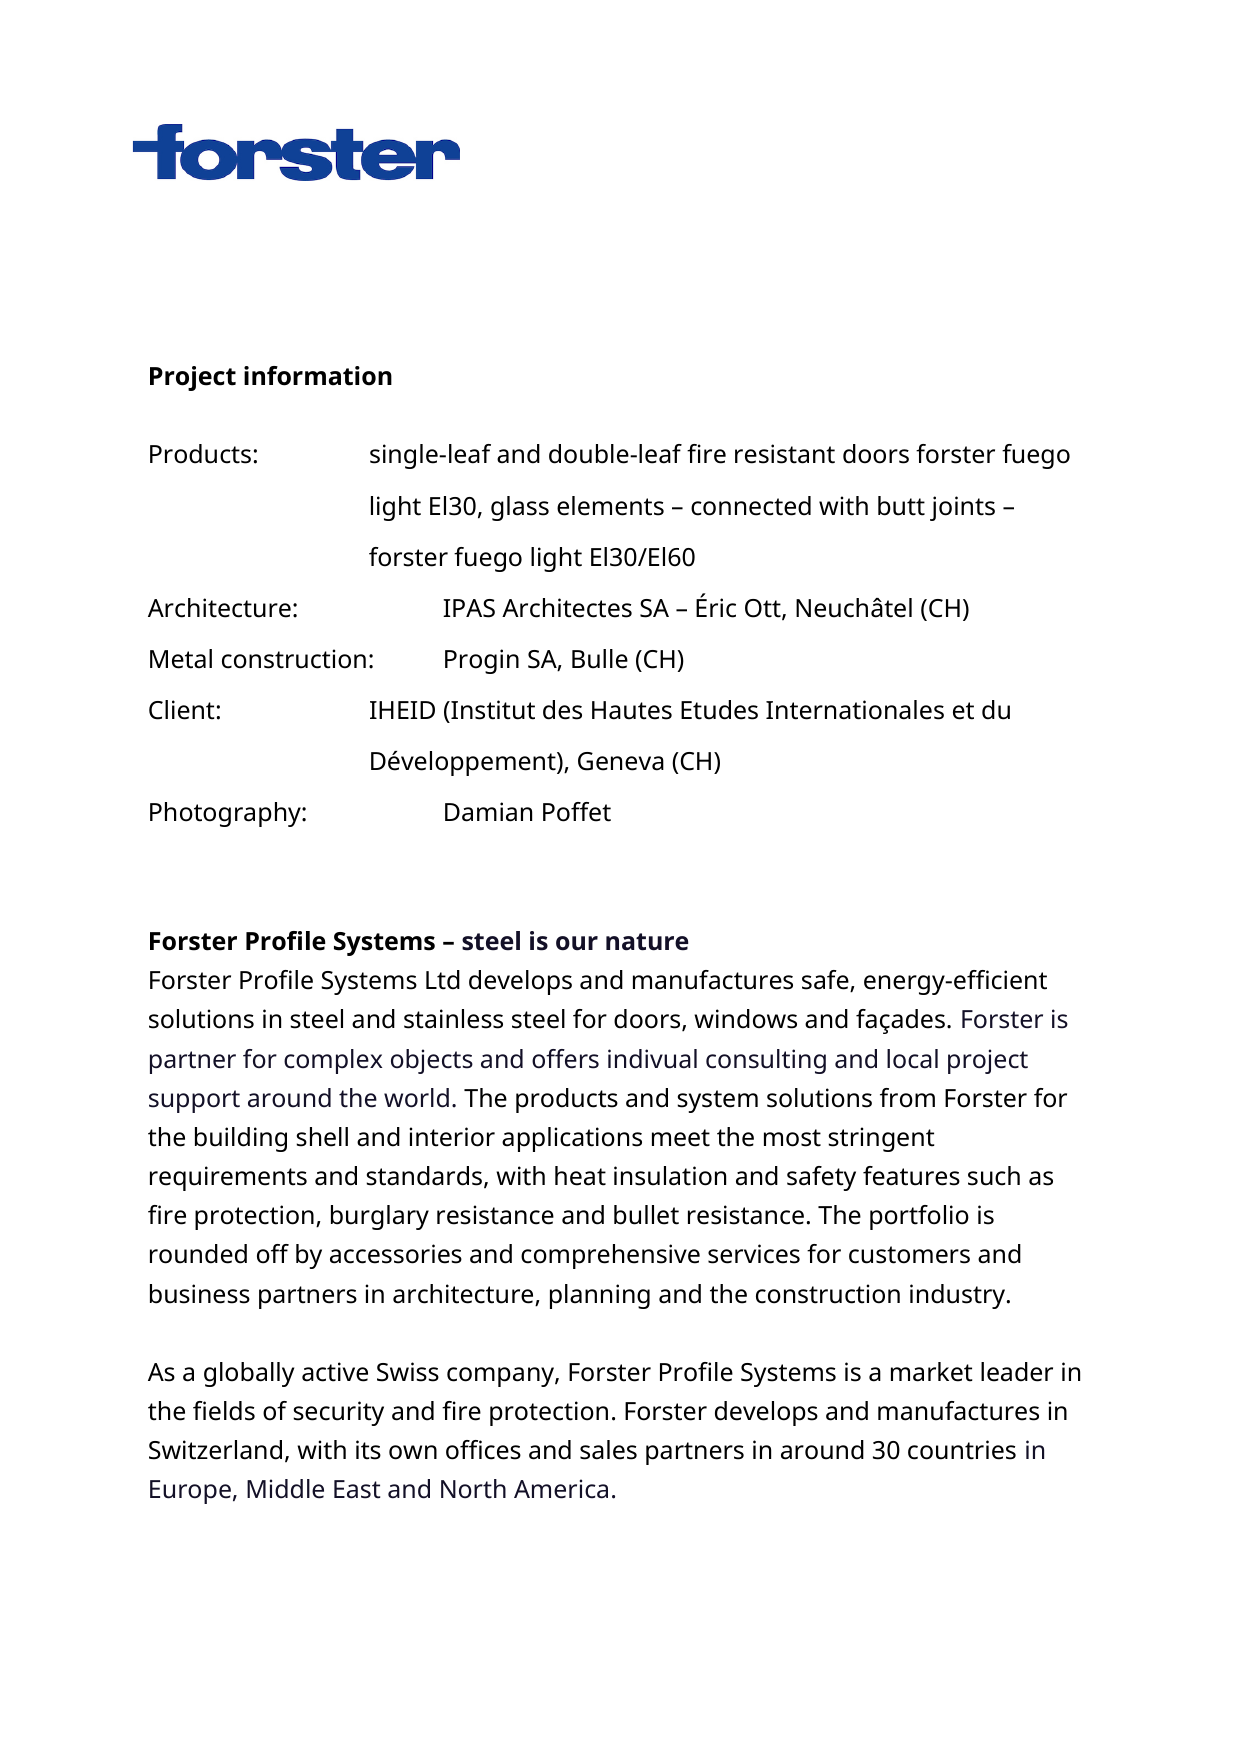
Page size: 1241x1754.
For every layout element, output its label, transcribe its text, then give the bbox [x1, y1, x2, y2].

text Forster Profile Systems – steel is our nature Forster Profile Systems Ltd develops and manufactures safe, energy-efficient solutions in steel and stainless steel for doors, windows and façades. Forster is partner for complex objects and offers indivual consulting and local project support around the world. The products and system solutions from Forster for the building shell and interior applications meet the most stringent requirements and standards, with heat insulation and safety features such as fire protection, burglary resistance and bullet resistance. The portfolio is rounded off by accessories and comprehensive services for customers and business partners in architecture, planning and the construction industry. [148, 924, 1092, 1310]
text Project information [148, 359, 1092, 393]
text Photography: Damian Poffet [148, 794, 1092, 828]
picture [132, 124, 460, 181]
text Architecture: IPAS Architectes SA – Éric Ott, Neuchâtel (CH) [148, 590, 1092, 624]
text Client: IHEID (Institut des Hautes Etudes Internationales et du Développement), Geneva (CH) [148, 692, 1092, 777]
text As a globally active Swiss company, Forster Profile Systems is a market leader in the fields of security and fire protection. Forster develops and manufactures in Switzerland, with its own offices and sales partners in around 30 countries in Europe, Middle East and North America. [148, 1355, 1092, 1506]
text Metal construction: Progin SA, Bulle (CH) [148, 641, 1092, 675]
text Products: single-leaf and double-leaf fire resistant doors forster fuego light El30, glass elements – connected with butt joints – forster fuego light El30/El60 [148, 437, 1092, 573]
